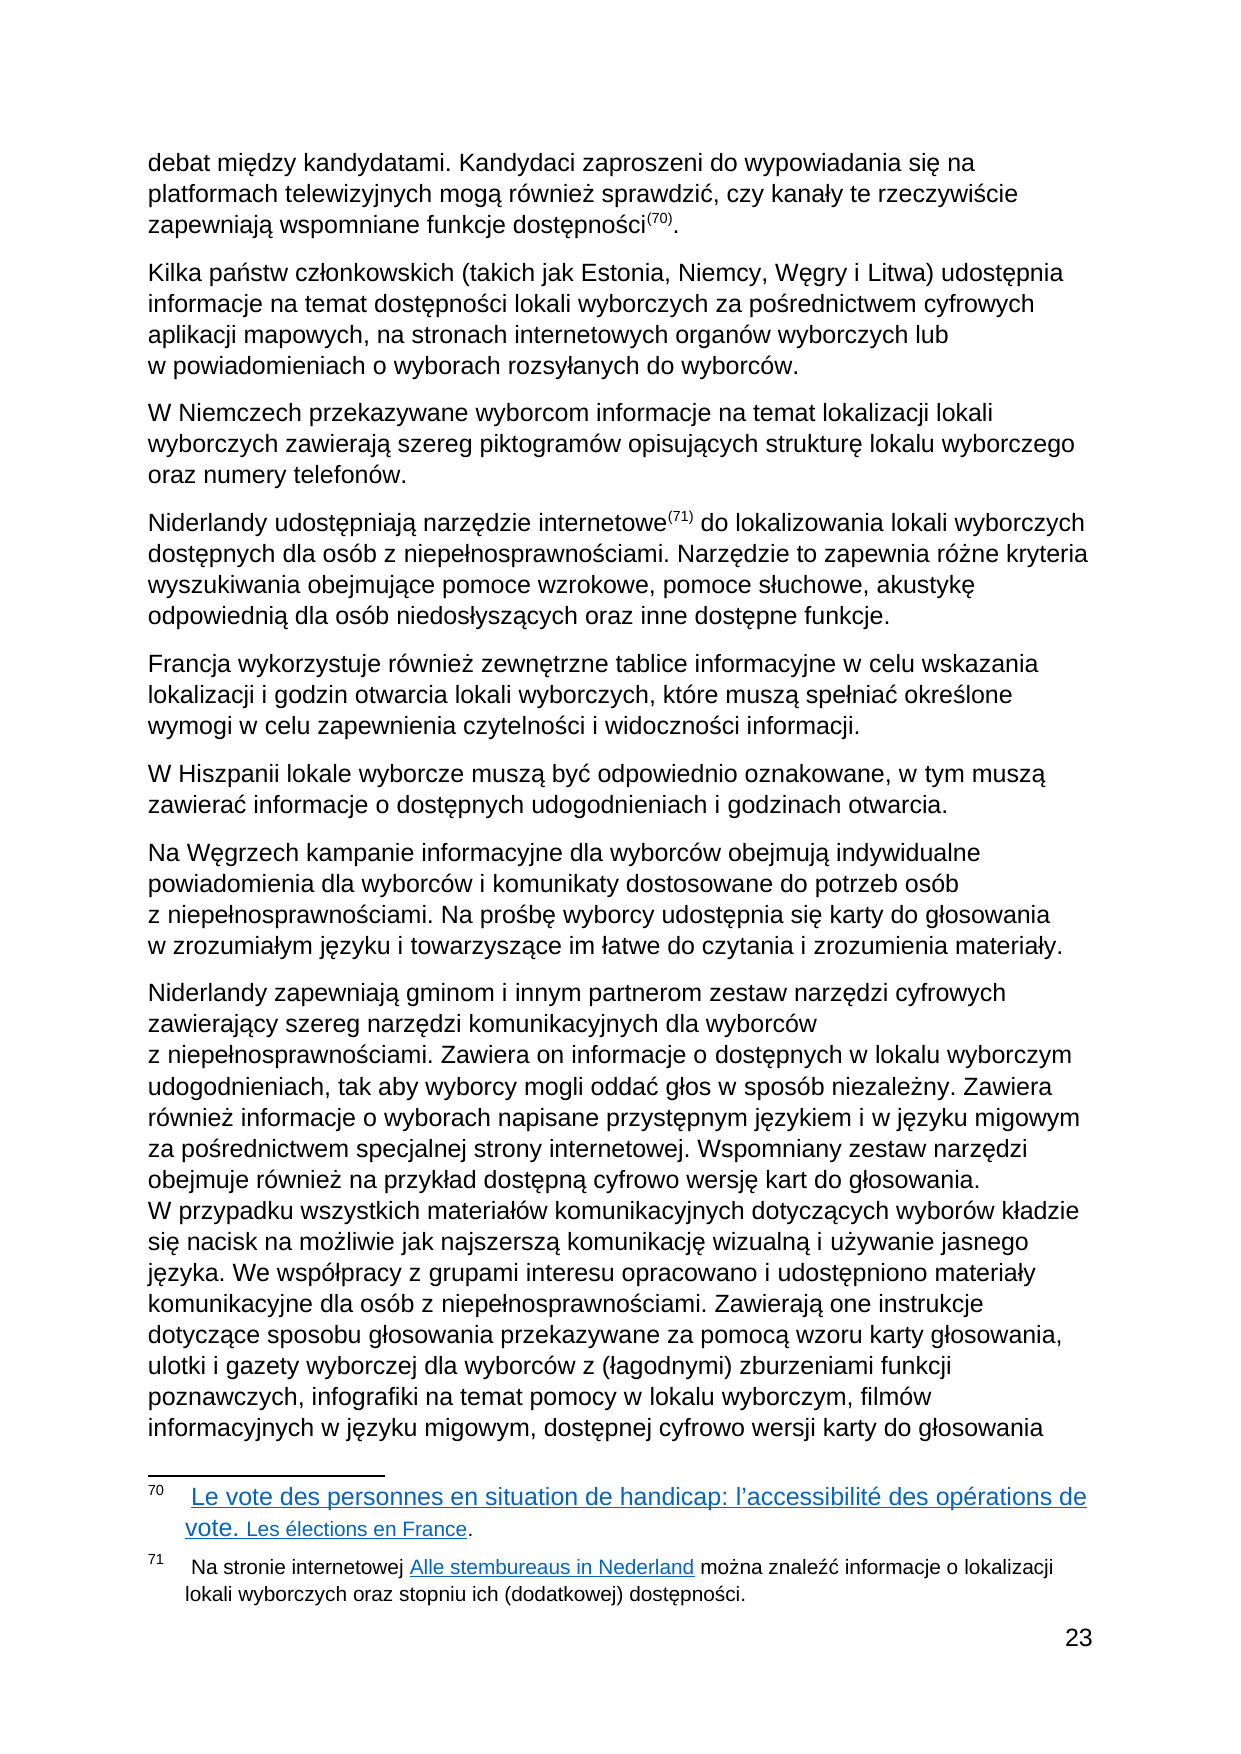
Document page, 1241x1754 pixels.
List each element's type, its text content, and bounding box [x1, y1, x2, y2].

text W Niemczech przekazywane wyborcom informacje na temat lokalizacji lokali wyborczych zawierają szereg piktogramów opisujących strukturę lokalu wyborczego oraz numery telefonów. [148, 398, 1092, 489]
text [148, 978, 1092, 1442]
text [148, 148, 1092, 238]
text Kilka państw członkowskich (takich jak Estonia, Niemcy, Węgry i Litwa) udostępnia informacje na temat dostępności lokali wyborczych za pośrednictwem cyfrowych aplikacji mapowych, na stronach internetowych organów wyborczych lub w powiadomieniach o wyborach rozsyłanych do wyborców. [148, 257, 1092, 379]
text Na Węgrzech kampanie informacyjne dla wyborców obejmują indywidualne powiadomienia dla wyborców i komunikaty dostosowane do potrzeb osób z niepełnosprawnościami. Na prośbę wyborcy udostępnia się karty do głosowania w zrozumiałym języku i towarzyszące im łatwe do czytania i zrozumienia materiały. [148, 837, 1092, 959]
text W Hiszpanii lokale wyborcze muszą być odpowiednio oznakowane, w tym muszą zawierać informacje o dostępnych udogodnieniach i godzinach otwarcia. [148, 759, 1092, 818]
text Niderlandy udostępniają narzędzie internetowe() do lokalizowania lokali wyborczych dostępnych dla osób z niepełnosprawnościami. Narzędzie to zapewnia różne kryteria wyszukiwania obejmujące pomoce wzrokowe, pomoce słuchowe, akustykę odpowiednią dla osób niedosłyszących oraz inne dostępne funkcje. [148, 508, 1092, 630]
text Francja wykorzystuje również zewnętrzne tablice informacyjne w celu wskazania lokalizacji i godzin otwarcia lokali wyborczych, które muszą spełniać określone wymogi w celu zapewnienia czytelności i widoczności informacji. [148, 649, 1092, 740]
